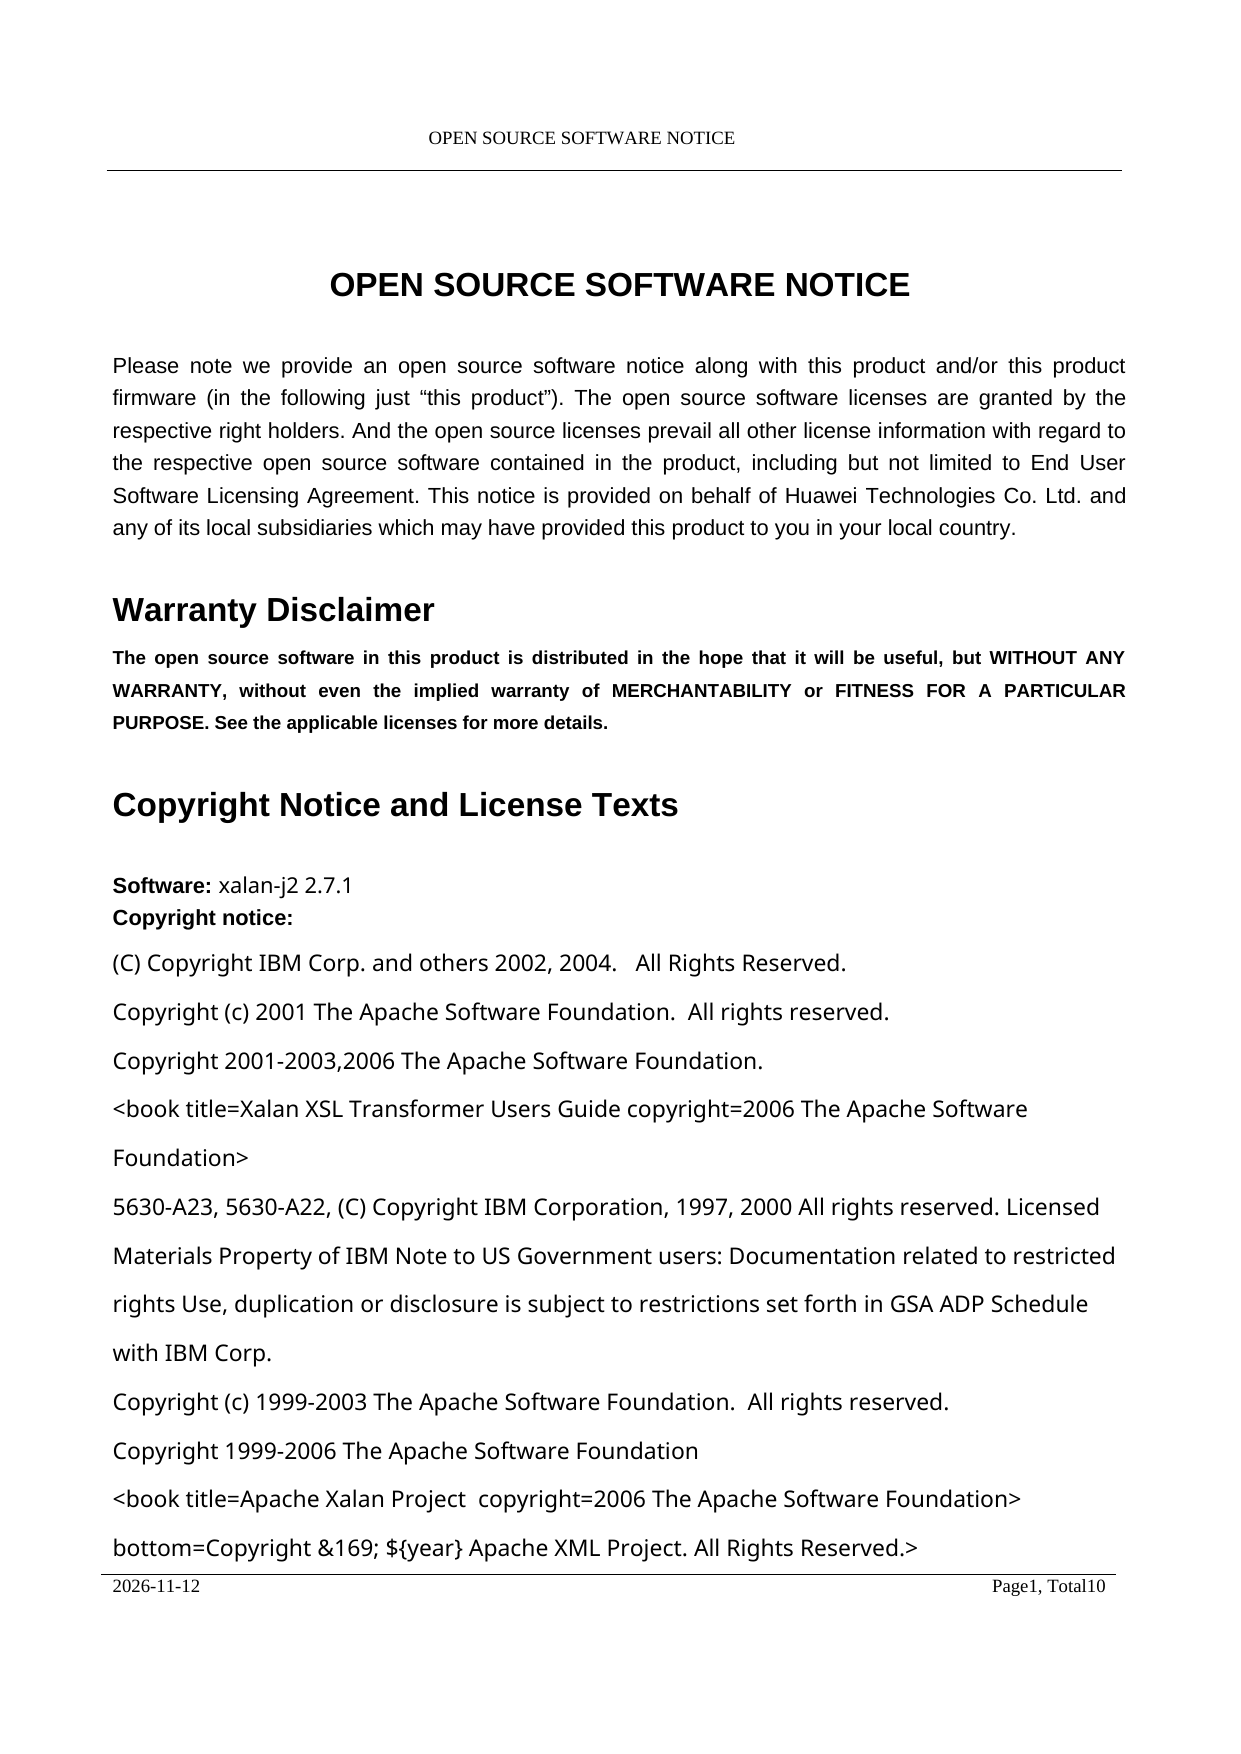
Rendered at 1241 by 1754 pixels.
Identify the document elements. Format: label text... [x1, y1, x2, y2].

text The open source software in this product is distributed in the hope that it will be useful, but WITHOUT ANY WARRANTY, without even the implied warranty of MERCHANTABILITY or FITNESS FOR A PARTICULAR PURPOSE. See the applicable licenses for more details. [112, 641, 1128, 739]
text OPEN SOURCE SOFTWARE NOTICE [112, 251, 1128, 316]
text Copyright Notice and License Texts [112, 771, 1128, 836]
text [112, 947, 1128, 1564]
text Software: xalan-j2 2.7.1 [112, 869, 1128, 901]
text Please note we provide an open source software notice along with this product and/or this product firmware (in the following just “this product”). The open source software licenses are granted by the respective right holders. And the open source licenses prevail all other license information with regard to the respective open source software contained in the product, including but not limited to End User Software Licensing Agreement. This notice is provided on behalf of Huawei Technologies Co. Ltd. and any of its local subsidiaries which may have provided this product to you in your local country. [112, 349, 1128, 544]
text Copyright notice: [112, 901, 1128, 934]
text Warranty Disclaimer [112, 576, 1128, 641]
